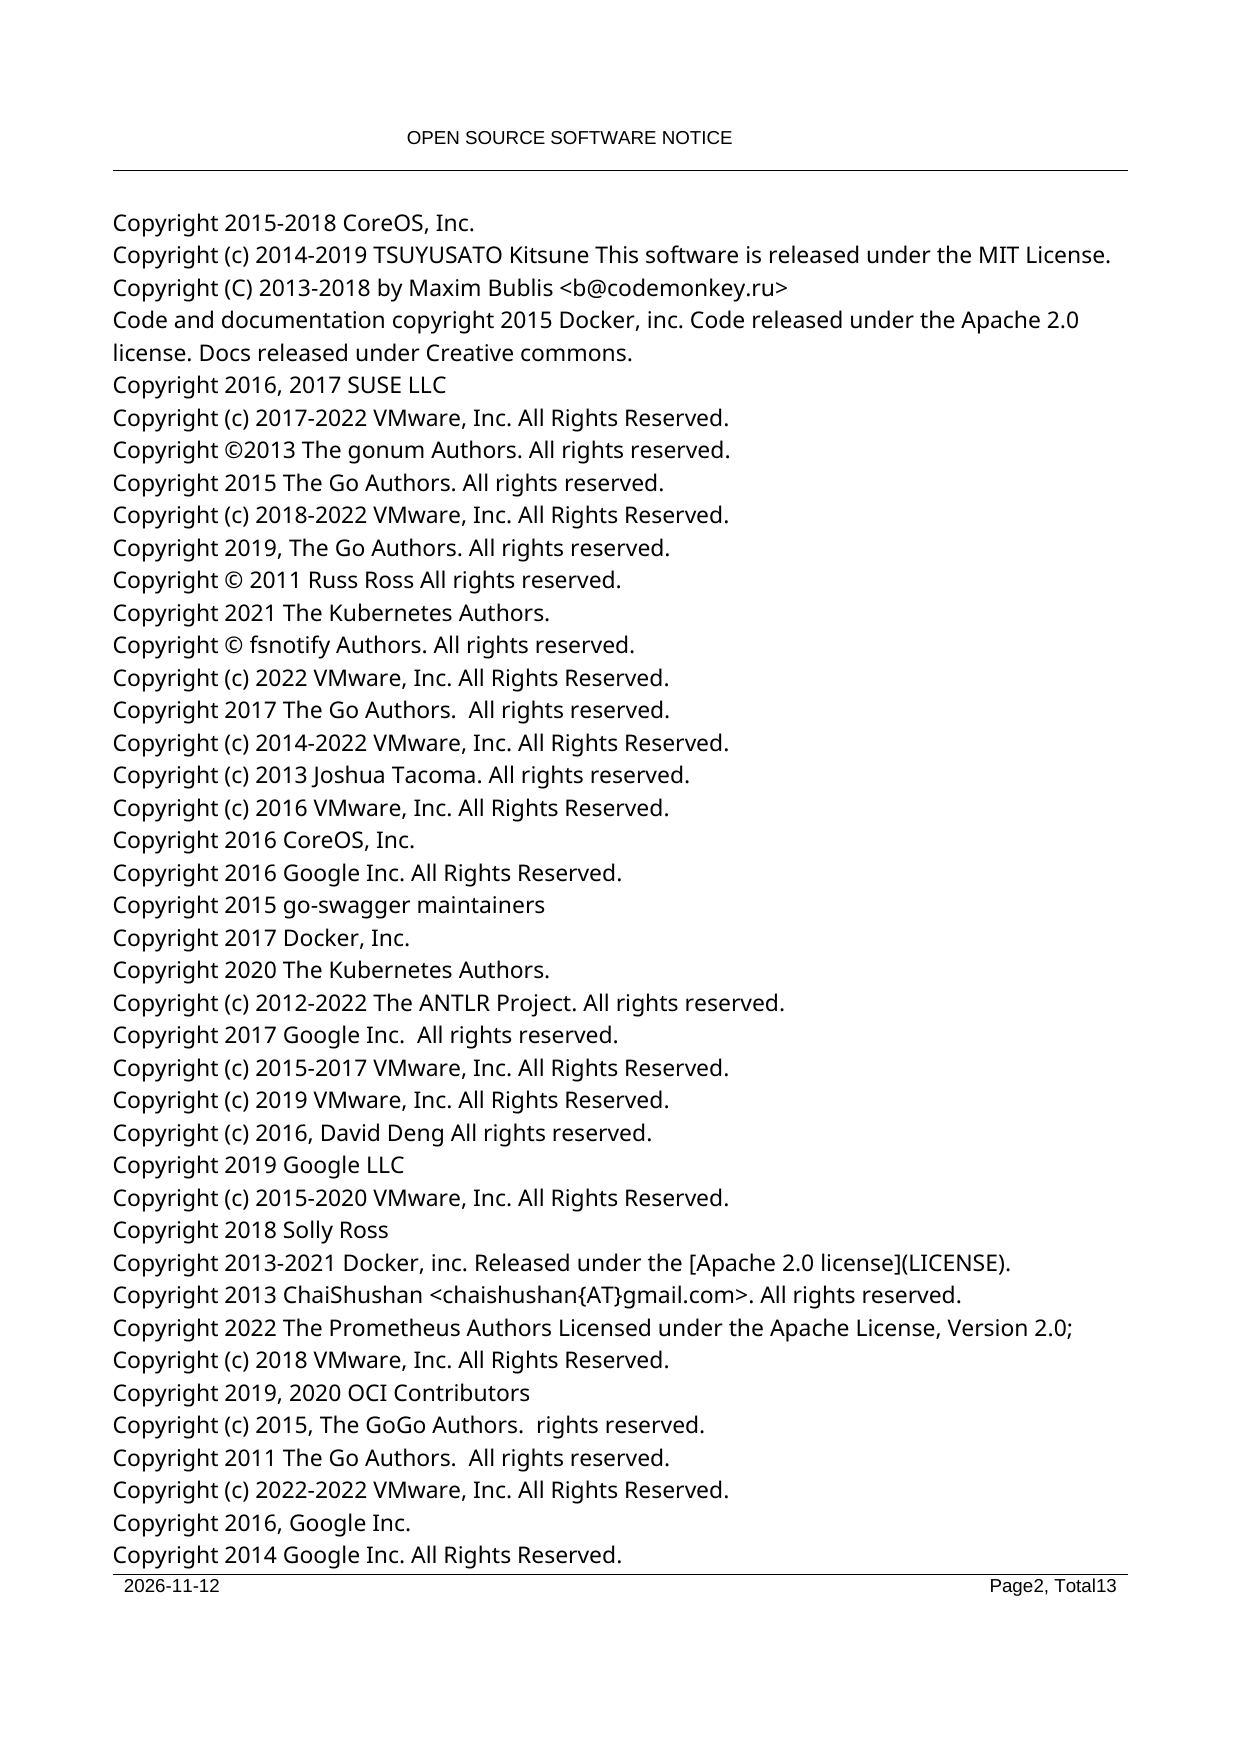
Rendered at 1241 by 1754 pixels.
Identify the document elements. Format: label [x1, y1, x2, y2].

text [112, 206, 1128, 1571]
